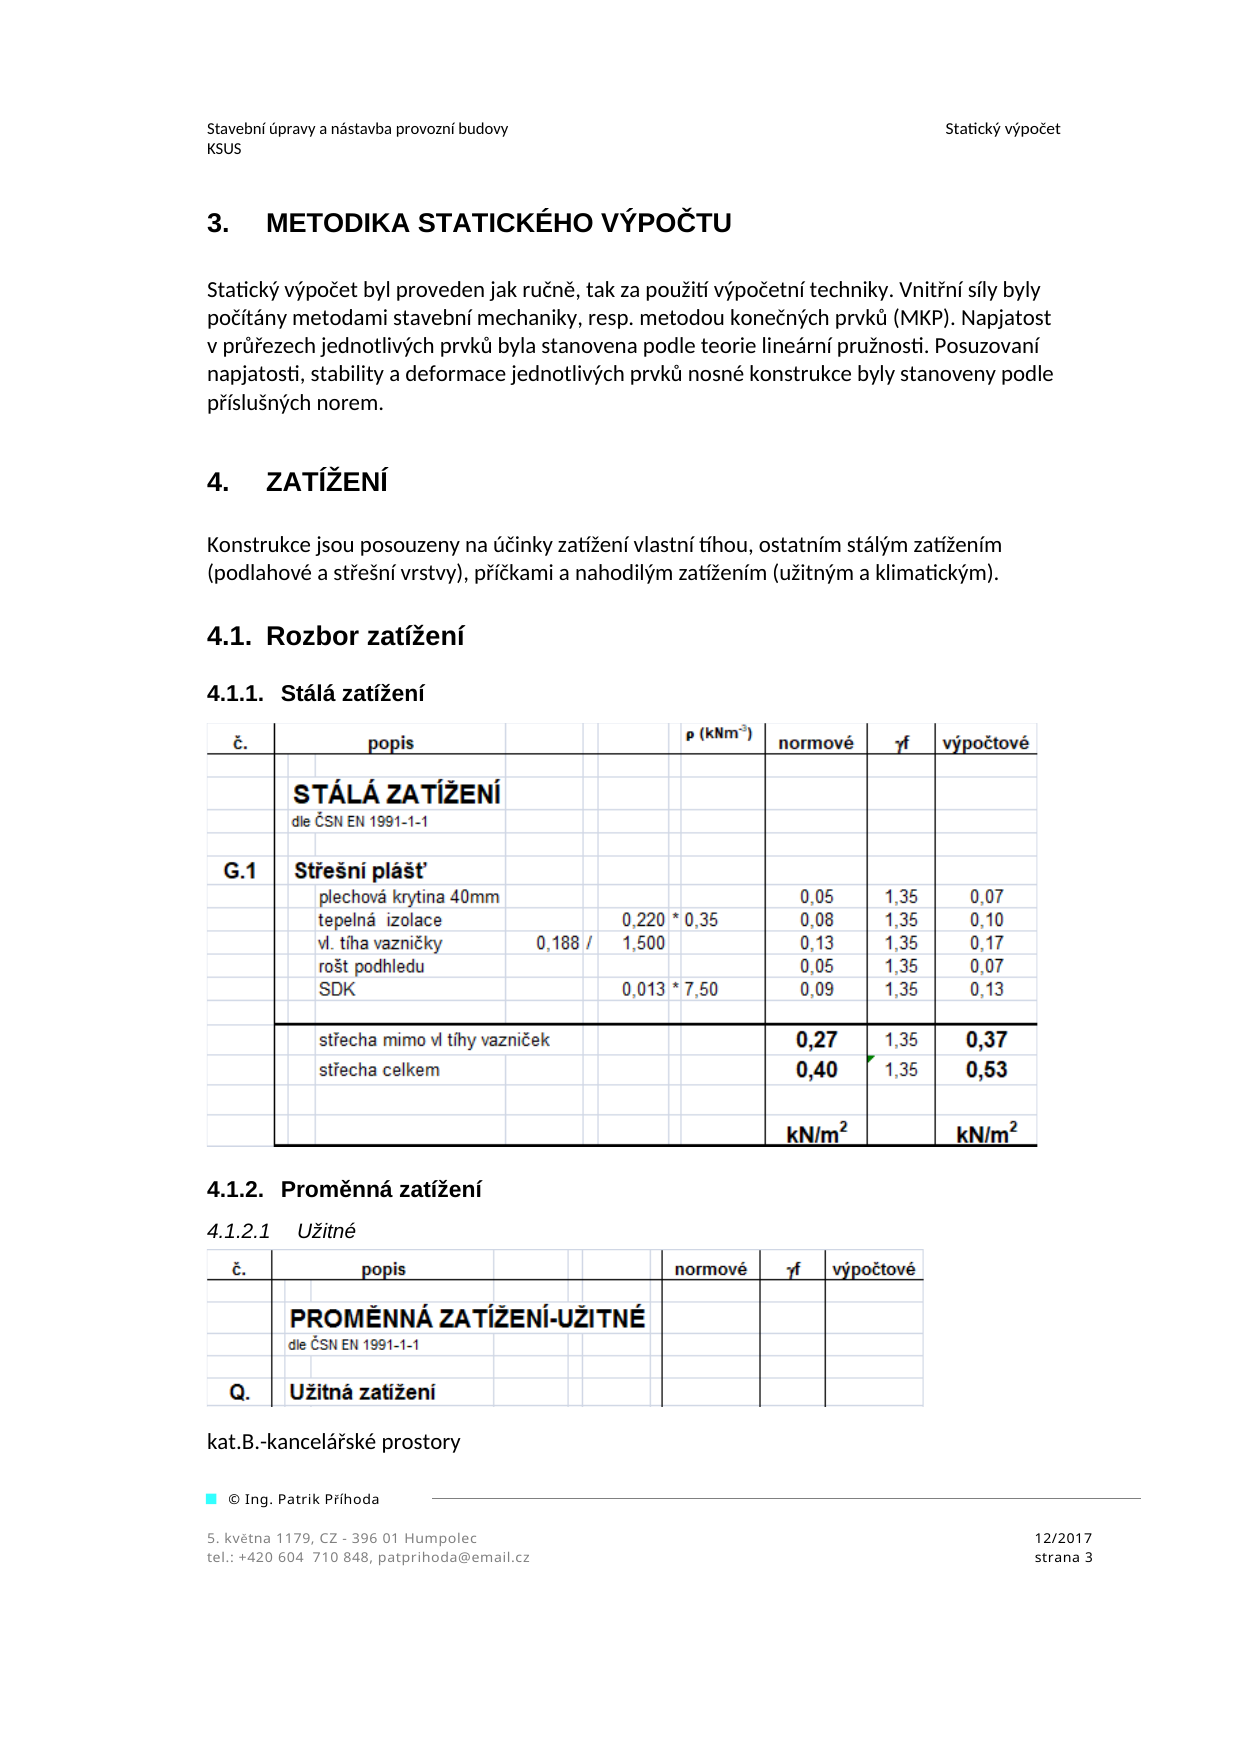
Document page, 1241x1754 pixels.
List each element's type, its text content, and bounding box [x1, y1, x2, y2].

text Konstrukce jsou posouzeny na účinky zatížení vlastní tíhou, ostatním stálým zatížením (podlahové a střešní vrstvy), příčkami a nahodilým zatížením (užitným a klimatickým). [207, 530, 1092, 586]
subtitle Užitné [207, 1219, 1092, 1243]
text kat.B.-kancelářské prostory [207, 1427, 1092, 1455]
subtitle Metodika statického výpočtu [207, 207, 1092, 238]
subtitle Proměnná zatížení [207, 1176, 1092, 1203]
subtitle Stálá zatížení [207, 680, 1092, 706]
text Statický výpočet byl proveden jak ručně, tak za použití výpočetní techniky. Vnitřní síly byly počítány metodami stavební mechaniky, resp. metodou konečných prvků (MKP). Napjatost v průřezech jednotlivých prvků byla stanovena podle teorie lineární pružnosti. Posuzovaní napjatosti, stability a deformace jednotlivých prvků nosné konstrukce byly stanoveny podle příslušných norem. [207, 276, 1092, 416]
subtitle zatížení [207, 466, 1092, 497]
subtitle Rozbor zatížení [207, 619, 1092, 651]
picture [206, 1249, 924, 1407]
picture [206, 723, 1038, 1147]
